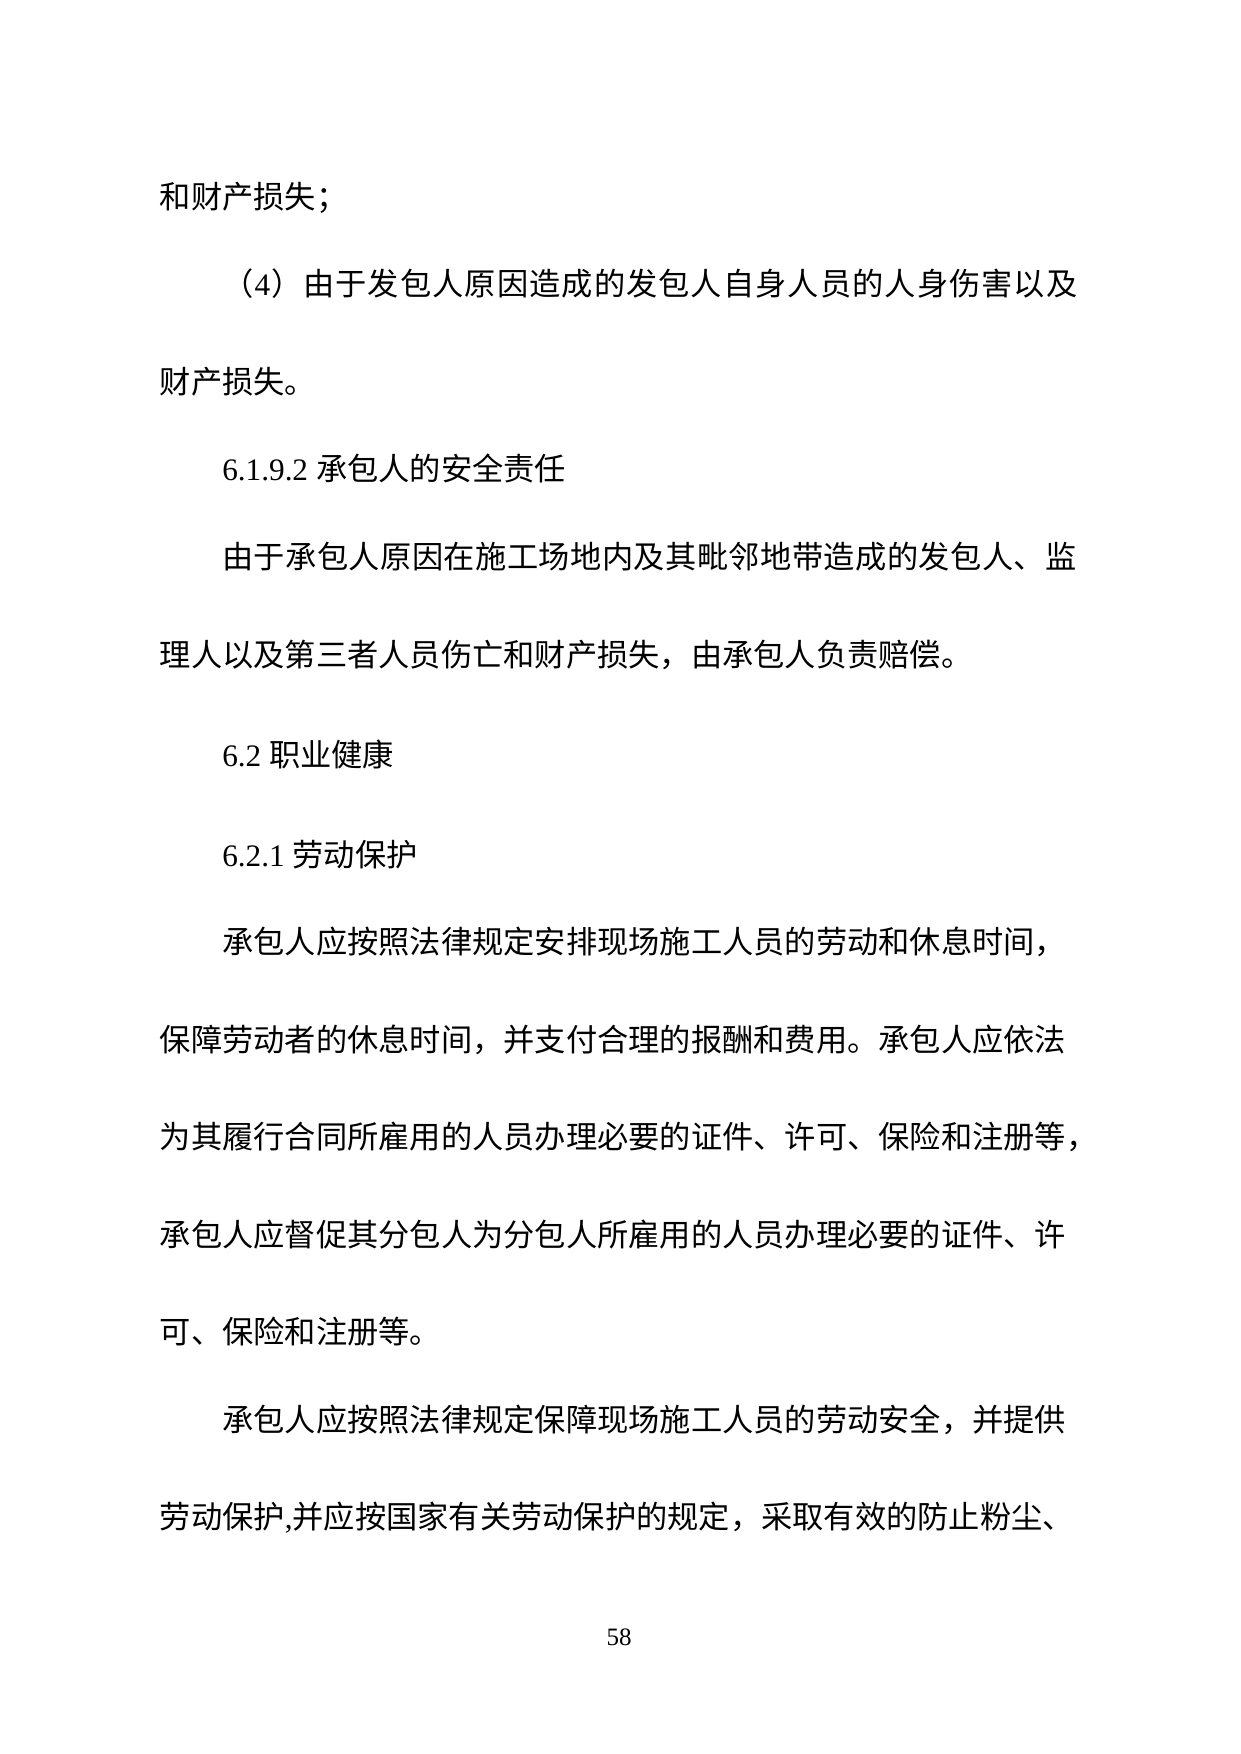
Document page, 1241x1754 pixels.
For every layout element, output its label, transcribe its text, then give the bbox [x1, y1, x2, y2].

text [159, 1385, 1078, 1548]
text 承包人应按照法律规定安排现场施工人员的劳动和休息时间，保障劳动者的休息时间，并支付合理的报酬和费用。承包人应依法为其履行合同所雇用的人员办理必要的证件、许可、保险和注册等，承包人应督促其分包人为分包人所雇用的人员办理必要的证件、许可、保险和注册等。 [159, 908, 1078, 1363]
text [159, 162, 1078, 227]
text 由于承包人原因在施工场地内及其毗邻地带造成的发包人、监理人以及第三者人员伤亡和财产损失，由承包人负责赔偿。 [159, 522, 1078, 685]
text 6.2.1 劳动保护 [159, 820, 1078, 885]
text （4）由于发包人原因造成的发包人自身人员的人身伤害以及财产损失。 [159, 249, 1078, 412]
subtitle 6.2 职业健康 [159, 720, 1078, 785]
text 6.1.9.2 承包人的安全责任 [159, 435, 1078, 500]
